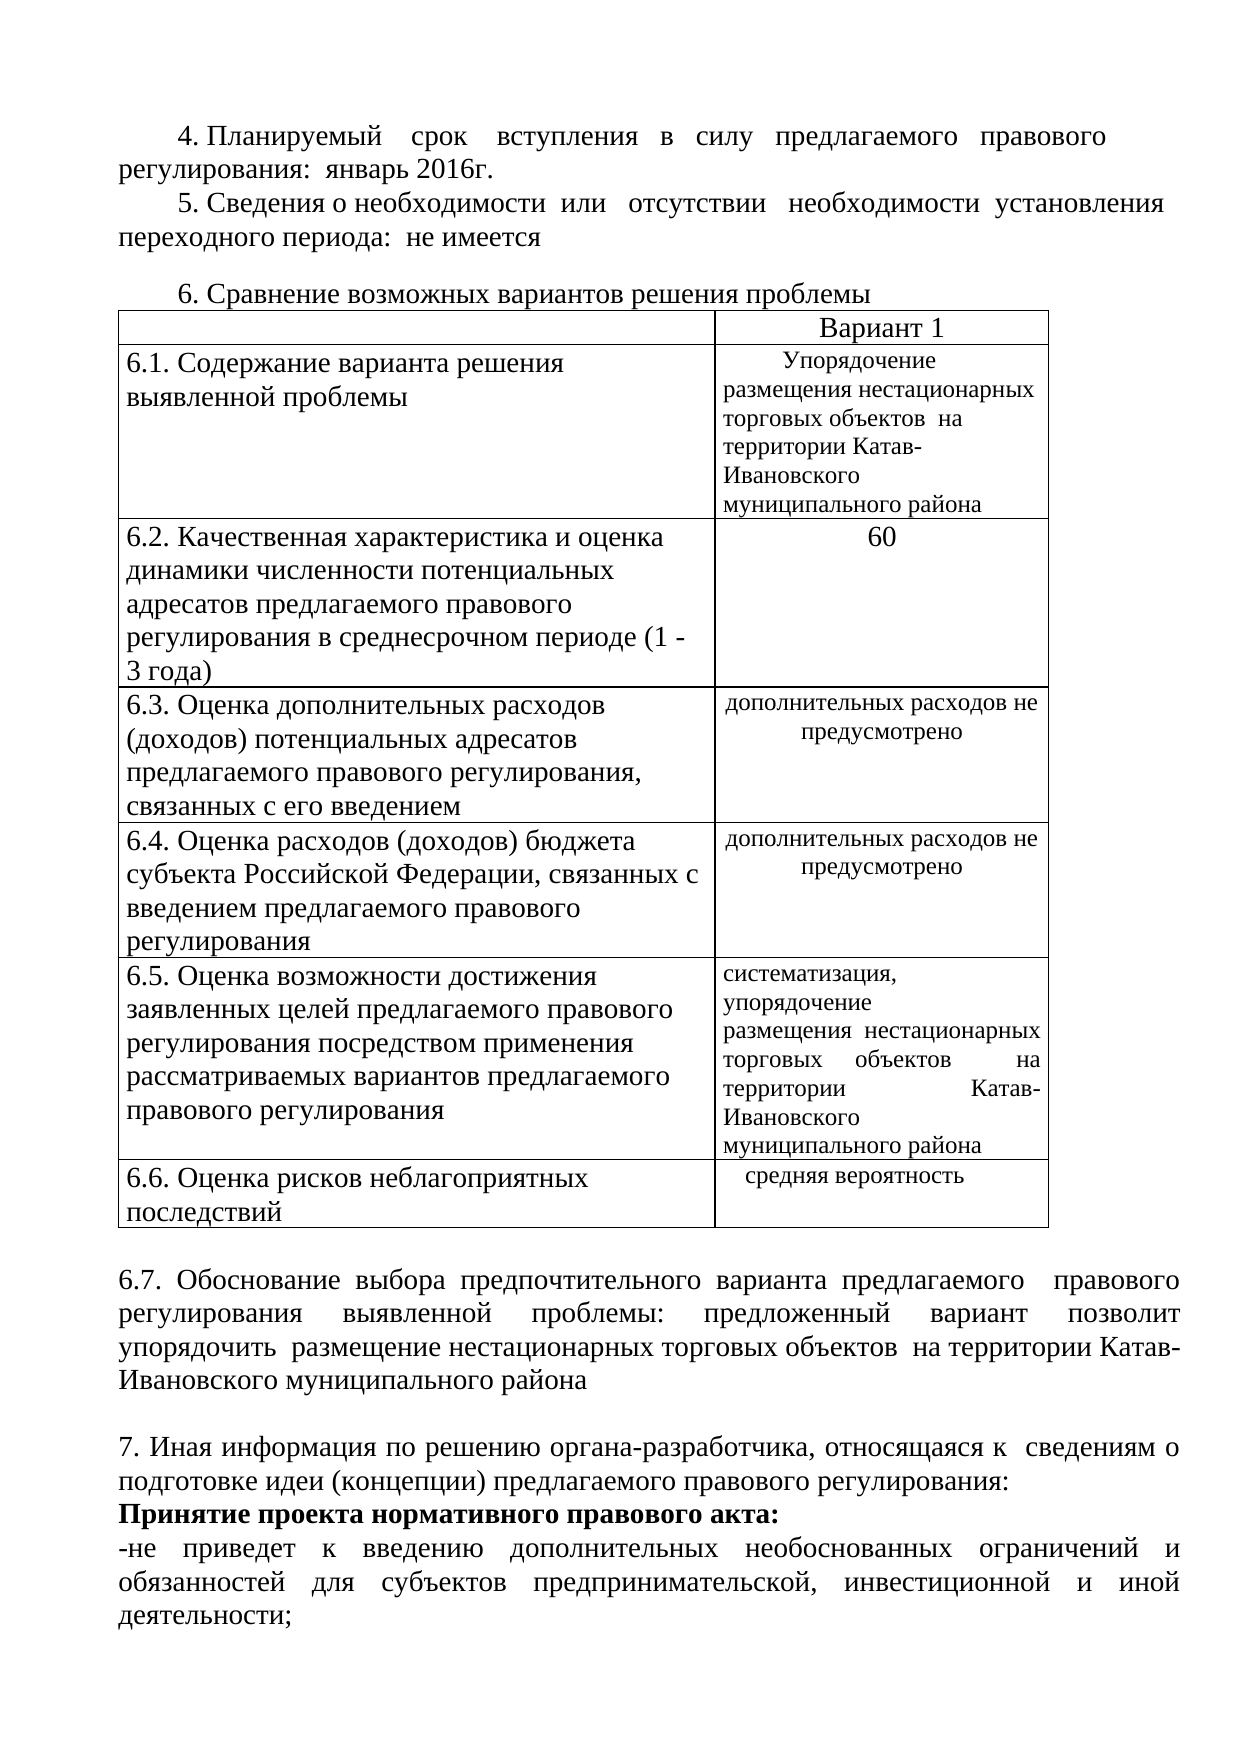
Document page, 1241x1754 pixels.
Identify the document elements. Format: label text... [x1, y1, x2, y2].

text 7. Иная информация по решению органа-разработчика, относящаяся к сведениям о подготовке идеи (концепции) предлагаемого правового регулирования: [118, 1429, 1181, 1497]
table_cell 6.6. Оценка рисков неблагоприятных последствий [119, 1160, 714, 1227]
table_cell 60 [716, 519, 1048, 686]
text Принятие проекта нормативного правового акта: [118, 1497, 1181, 1530]
table_cell систематизация, упорядочение размещения нестационарных торговых объектов на территории Катав-Ивановского муниципального района [716, 958, 1048, 1159]
text 6. Сравнение возможных вариантов решения проблемы [118, 276, 1181, 309]
table_cell Упорядочение размещения нестационарных торговых объектов на территории Катав-Ивановского муниципального района [716, 345, 1048, 518]
table_cell 6.4. Оценка расходов (доходов) бюджета субъекта Российской Федерации, связанных с введением предлагаемого правового регулирования [119, 823, 714, 957]
table_header Вариант 1 [716, 311, 1048, 344]
text -не приведет к введению дополнительных необоснованных ограничений и обязанностей для субъектов предпринимательской, инвестиционной и иной деятельности; [118, 1530, 1181, 1631]
table_cell дополнительных расходов не предусмотрено [716, 823, 1048, 957]
text 4. Планируемый срок вступления в силу предлагаемого правового регулирования: январь 2016г. [118, 118, 1181, 185]
text 6.7. Обоснование выбора предпочтительного варианта предлагаемого правового регулирования выявленной проблемы: предложенный вариант позволит упорядочить размещение нестационарных торговых объектов на территории Катав-Ивановского муниципального района [118, 1262, 1181, 1396]
table_cell 6.1. Содержание варианта решения выявленной проблемы [119, 345, 714, 518]
table_cell 6.3. Оценка дополнительных расходов (доходов) потенциальных адресатов предлагаемого правового регулирования, связанных с его введением [119, 688, 714, 822]
text 5. Сведения о необходимости или отсутствии необходимости установления переходного периода: не имеется [118, 185, 1181, 252]
table_cell средняя вероятность [716, 1160, 1048, 1227]
table_cell 6.2. Качественная характеристика и оценка динамики численности потенциальных адресатов предлагаемого правового регулирования в среднесрочном периоде (1 - 3 года) [119, 519, 714, 686]
table_cell 6.5. Оценка возможности достижения заявленных целей предлагаемого правового регулирования посредством применения рассматриваемых вариантов предлагаемого правового регулирования [119, 958, 714, 1159]
table_cell дополнительных расходов не предусмотрено [716, 688, 1048, 822]
table_header [119, 311, 714, 344]
